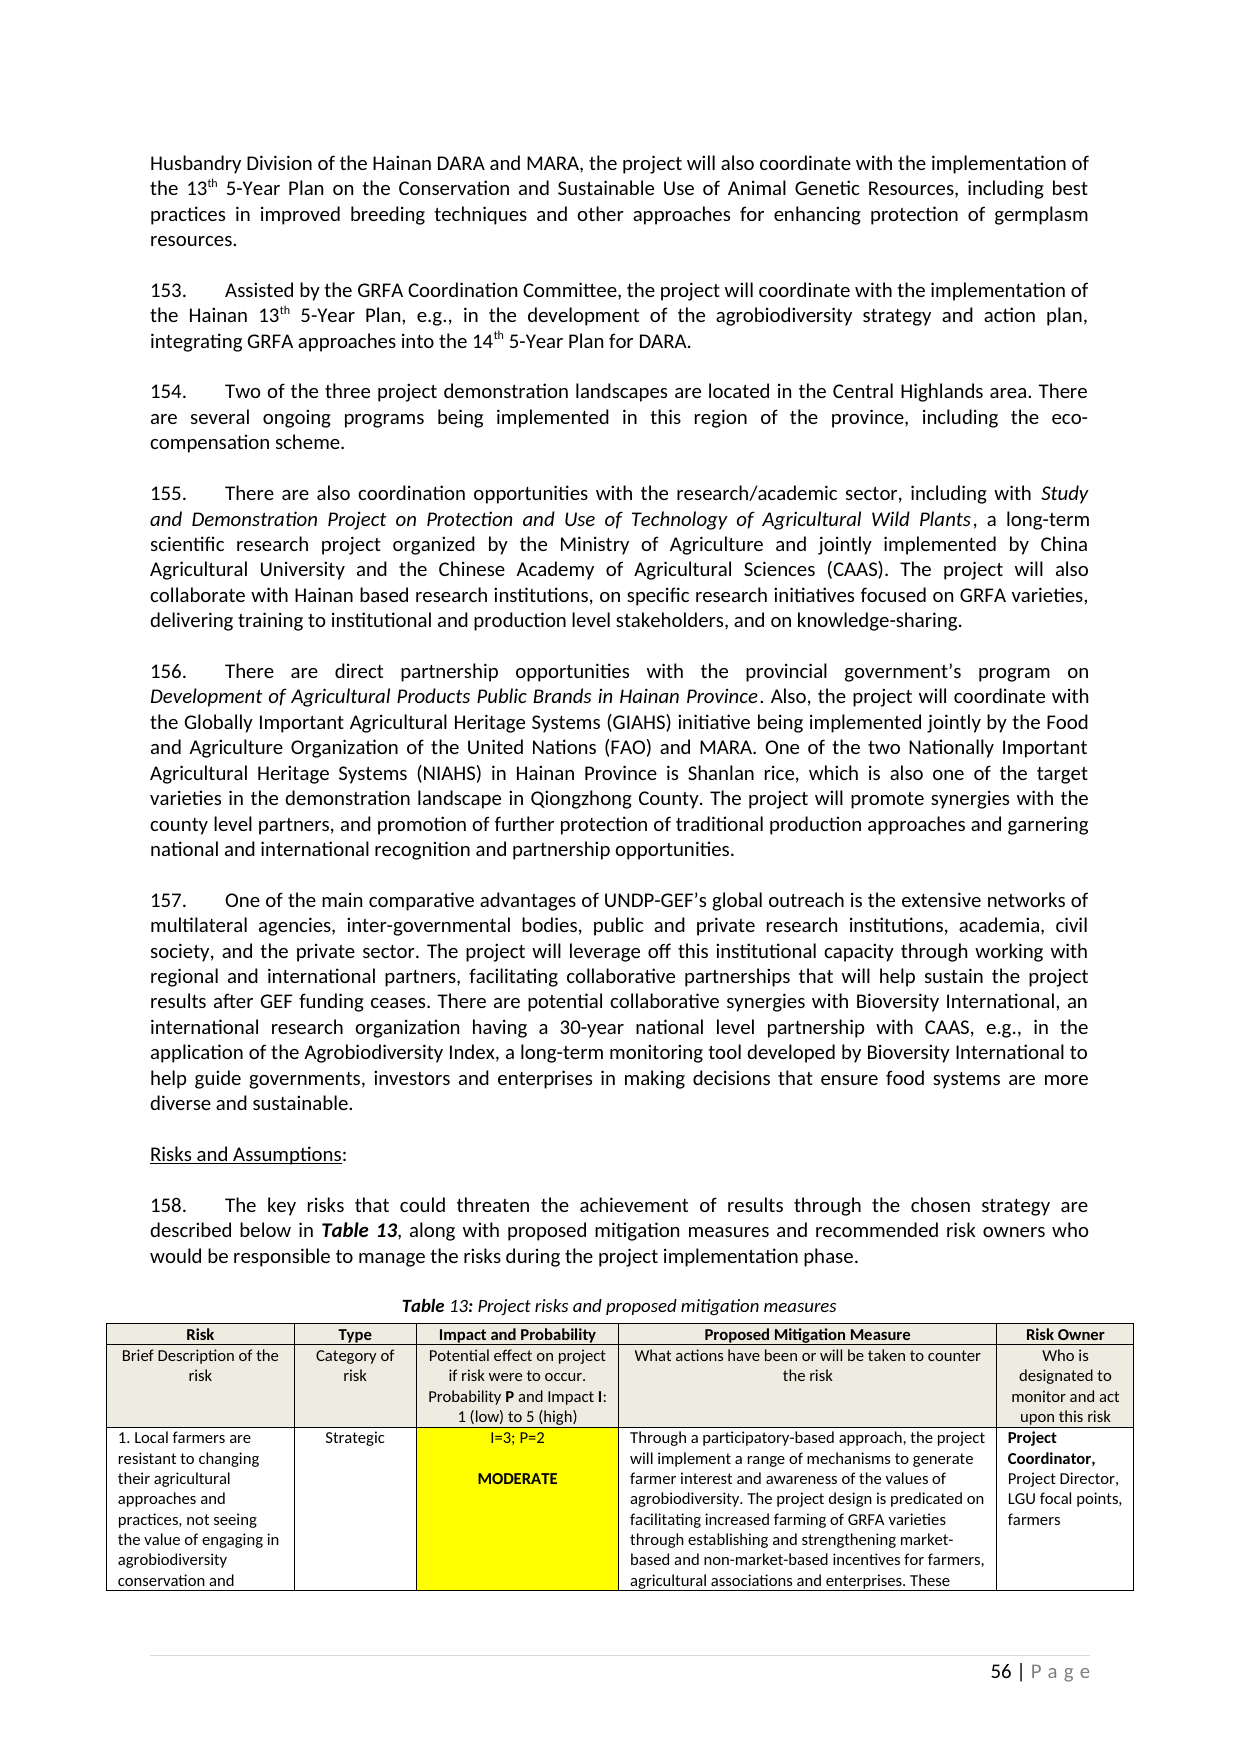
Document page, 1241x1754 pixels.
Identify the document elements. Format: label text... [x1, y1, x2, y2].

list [150, 150, 1090, 252]
table_header Risk [107, 1324, 294, 1344]
table_cell Category of risk [295, 1345, 416, 1427]
table_header Risk Owner [997, 1324, 1133, 1344]
list The key risks that could threaten the achievement of results through the chosen strategy are described below in Table 13, along with proposed mitigation measures and recommended risk owners who would be responsible to manage the risks during the project implementation phase. [150, 1192, 1090, 1268]
table_cell Potential effect on project if risk were to occur. Probability P and Impact I: 1 (low) to 5 (high) [417, 1345, 618, 1427]
table_cell I=3; P=2 MODERATE [417, 1428, 618, 1590]
list Assisted by the GRFA Coordination Committee, the project will coordinate with the implementation of the Hainan 13th 5-Year Plan, e.g., in the development of the agrobiodiversity strategy and action plan, integrating GRFA approaches into the 14th 5-Year Plan for DARA. [150, 277, 1090, 353]
table_header Impact and Probability [417, 1324, 618, 1344]
list One of the main comparative advantages of UNDP-GEF’s global outreach is the extensive networks of multilateral agencies, inter-governmental bodies, public and private research institutions, academia, civil society, and the private sector. The project will leverage off this institutional capacity through working with regional and international partners, facilitating collaborative partnerships that will help sustain the project results after GEF funding ceases. There are potential collaborative synergies with Bioversity International, an international research organization having a 30-year national level partnership with CAAS, e.g., in the application of the Agrobiodiversity Index, a long-term monitoring tool developed by Bioversity International to help guide governments, investors and enterprises in making decisions that ensure food systems are more diverse and sustainable. [150, 887, 1090, 1116]
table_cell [619, 1428, 996, 1590]
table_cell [997, 1428, 1133, 1590]
list Two of the three project demonstration landscapes are located in the Central Highlands area. There are several ongoing programs being implemented in this region of the province, including the eco-compensation scheme. [150, 379, 1090, 455]
list There are also coordination opportunities with the research/academic sector, including with Study and Demonstration Project on Protection and Use of Technology of Agricultural Wild Plants, a long-term scientific research project organized by the Ministry of Agriculture and jointly implemented by China Agricultural University and the Chinese Academy of Agricultural Sciences (CAAS). The project will also collaborate with Hainan based research institutions, on specific research initiatives focused on GRFA varieties, delivering training to institutional and production level stakeholders, and on knowledge-sharing. [150, 480, 1090, 633]
table_header Type [295, 1324, 416, 1344]
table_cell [107, 1428, 294, 1590]
table_header Proposed Mitigation Measure [619, 1324, 996, 1344]
table_cell Strategic [295, 1428, 416, 1590]
table_cell Who is designated to monitor and act upon this risk [997, 1345, 1133, 1427]
text Risks and Assumptions: [150, 1141, 1090, 1167]
text Table 13: Project risks and proposed mitigation measures [150, 1294, 1090, 1317]
table_cell What actions have been or will be taken to counter the risk [619, 1345, 996, 1427]
table_cell Brief Description of the risk [107, 1345, 294, 1427]
list There are direct partnership opportunities with the provincial government’s program on Development of Agricultural Products Public Brands in Hainan Province. Also, the project will coordinate with the Globally Important Agricultural Heritage Systems (GIAHS) initiative being implemented jointly by the Food and Agriculture Organization of the United Nations (FAO) and MARA. One of the two Nationally Important Agricultural Heritage Systems (NIAHS) in Hainan Province is Shanlan rice, which is also one of the target varieties in the demonstration landscape in Qiongzhong County. The project will promote synergies with the county level partners, and promotion of further protection of traditional production approaches and garnering national and international recognition and partnership opportunities. [150, 658, 1090, 862]
